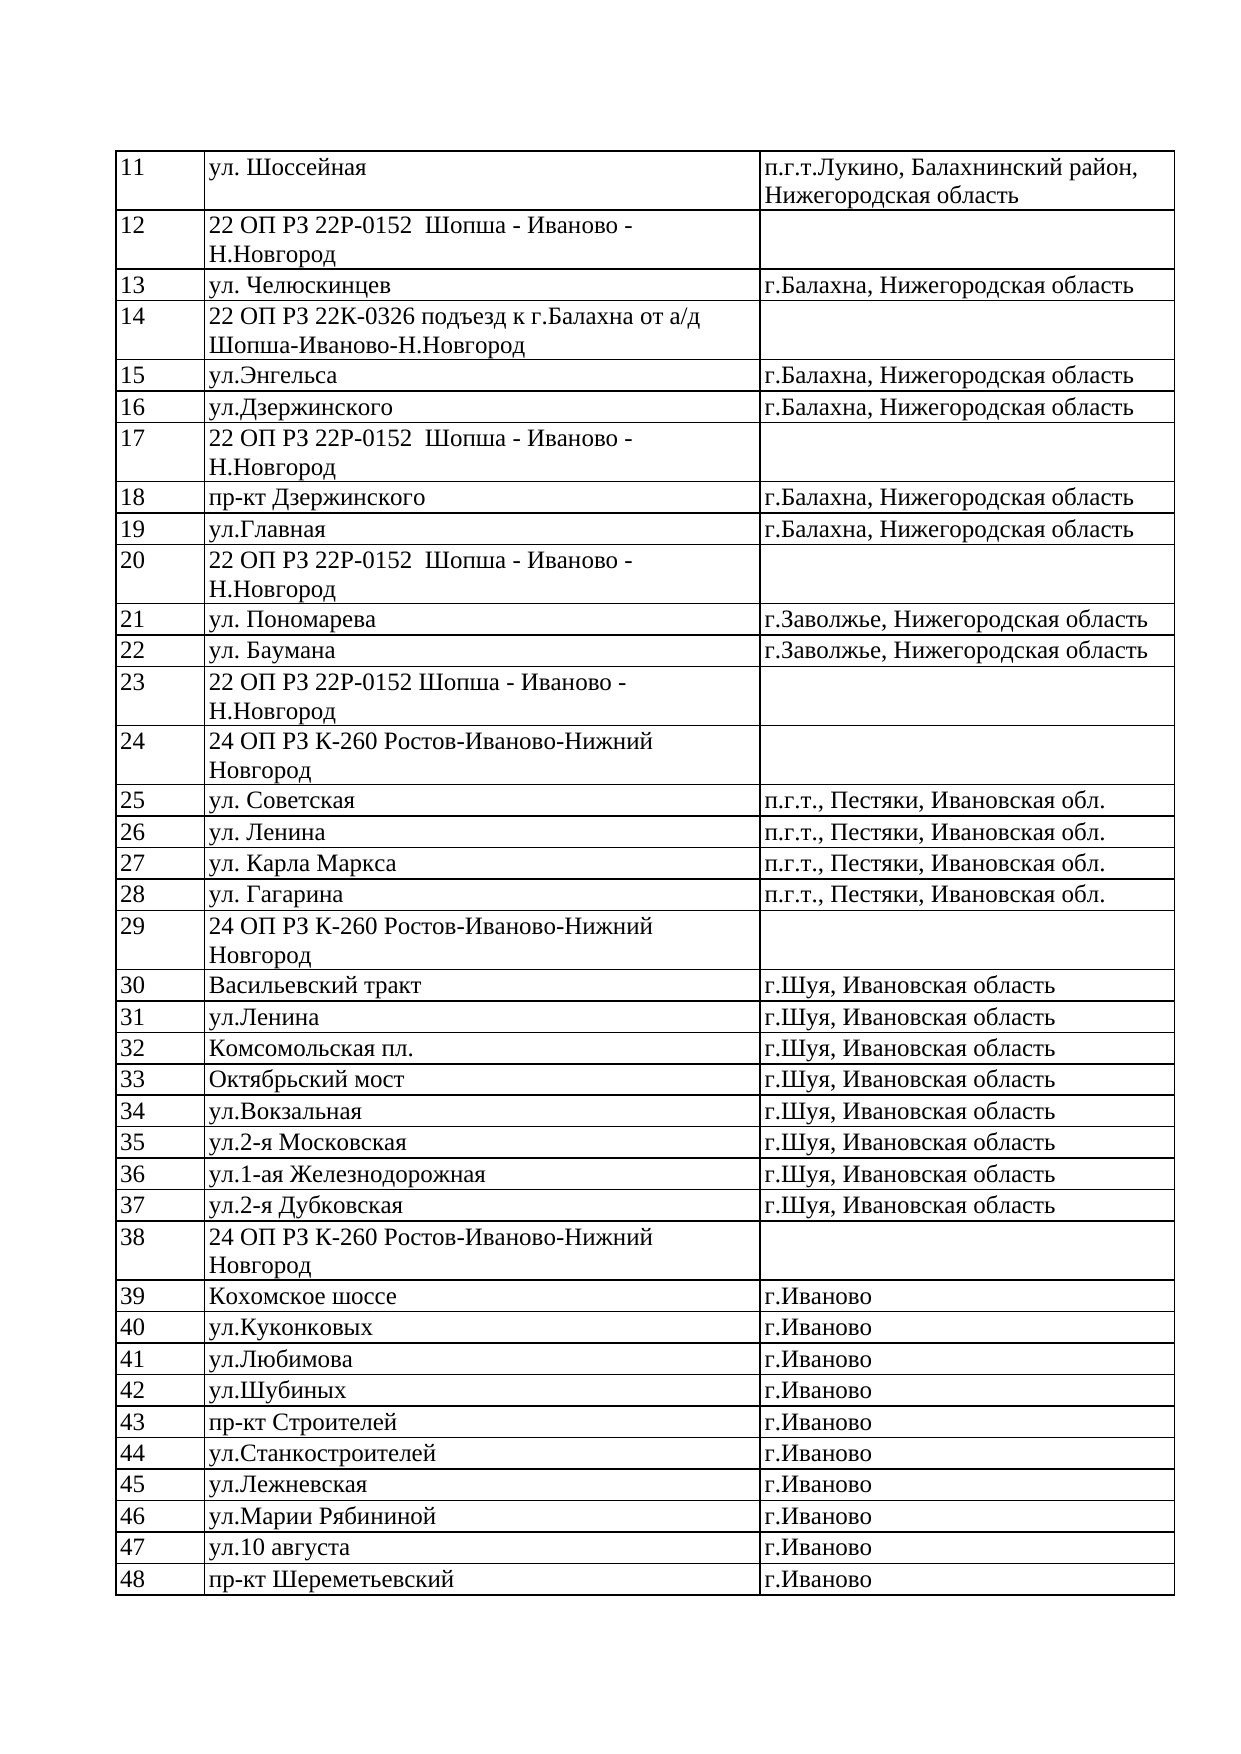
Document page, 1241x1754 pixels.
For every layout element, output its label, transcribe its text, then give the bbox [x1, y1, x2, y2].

table_cell ул.2-я Московская [205, 1127, 759, 1157]
table_cell г.Шуя, Ивановская область [761, 1096, 1174, 1126]
table_cell 22 [117, 636, 204, 666]
table_cell г.Шуя, Ивановская область [761, 1065, 1174, 1094]
table_cell ул.Ленина [205, 1002, 759, 1031]
table_cell ул. Ленина [205, 817, 759, 847]
table_cell [761, 301, 1174, 359]
table_cell пр-кт Строителей [205, 1407, 759, 1437]
table_cell 24 [117, 726, 204, 784]
table_cell ул. Шоссейная [205, 152, 759, 209]
table_cell 15 [117, 360, 204, 390]
table_cell г.Иваново [761, 1344, 1174, 1374]
table_cell 22 ОП РЗ 22Р-0152 Шопша - Иваново - Н.Новгород [205, 667, 759, 724]
table_cell г.Балахна, Нижегородская область [761, 270, 1174, 299]
table_cell [761, 726, 1174, 784]
table_cell 47 [117, 1533, 204, 1562]
table_cell 13 [117, 270, 204, 299]
table_cell Кохомское шоссе [205, 1281, 759, 1311]
table_cell ул.Вокзальная [205, 1096, 759, 1126]
table_cell г.Балахна, Нижегородская область [761, 392, 1174, 422]
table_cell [205, 211, 759, 268]
table_cell Комсомольская пл. [205, 1033, 759, 1063]
table_cell п.г.т., Пестяки, Ивановская обл. [761, 785, 1174, 815]
table_cell ул.1-ая Железнодорожная [205, 1159, 759, 1189]
table_cell п.г.т., Пестяки, Ивановская обл. [761, 848, 1174, 878]
table_cell ул. Челюскинцев [205, 270, 759, 299]
table_cell 32 [117, 1033, 204, 1063]
table_cell 42 [117, 1375, 204, 1405]
table_cell 30 [117, 970, 204, 1000]
table_cell 45 [117, 1470, 204, 1499]
table_cell 46 [117, 1501, 204, 1531]
table_cell 19 [117, 514, 204, 543]
table_cell 28 [117, 880, 204, 909]
table_cell 41 [117, 1344, 204, 1374]
table_cell [761, 423, 1174, 481]
table_cell ул. Гагарина [205, 880, 759, 909]
table_cell [761, 211, 1174, 268]
table_cell ул.2-я Дубковская [205, 1190, 759, 1220]
table_cell ул.10 августа [205, 1533, 759, 1562]
table_cell г.Шуя, Ивановская область [761, 1127, 1174, 1157]
table_cell ул. Пономарева [205, 604, 759, 634]
table_cell 14 [117, 301, 204, 359]
table_cell ул.Главная [205, 514, 759, 543]
table_cell 44 [117, 1438, 204, 1468]
table_cell ул. Карла Маркса [205, 848, 759, 878]
table_cell 27 [117, 848, 204, 878]
table_cell г.Шуя, Ивановская область [761, 970, 1174, 1000]
table_cell 24 ОП РЗ К-260 Ростов-Иваново-Нижний Новгород [205, 1222, 759, 1279]
table_cell 43 [117, 1407, 204, 1437]
table_cell г.Шуя, Ивановская область [761, 1002, 1174, 1031]
table_cell 24 ОП РЗ К-260 Ростов-Иваново-Нижний Новгород [205, 726, 759, 784]
table_cell 48 [117, 1564, 204, 1594]
table_cell г.Шуя, Ивановская область [761, 1033, 1174, 1063]
table_cell [761, 1222, 1174, 1279]
table_cell 12 [117, 211, 204, 268]
table_cell ул.Станкостроителей [205, 1438, 759, 1468]
table_cell 16 [117, 392, 204, 422]
table_cell 38 [117, 1222, 204, 1279]
table_cell п.г.т., Пестяки, Ивановская обл. [761, 880, 1174, 909]
table_cell г.Балахна, Нижегородская область [761, 514, 1174, 543]
table_cell г.Иваново [761, 1438, 1174, 1468]
table_cell п.г.т.Лукино, Балахнинский район, Нижегородская область [761, 152, 1174, 209]
table_cell пр-кт Дзержинского [205, 482, 759, 512]
table_cell ул. Советская [205, 785, 759, 815]
table_cell 35 [117, 1127, 204, 1157]
table_cell 22 ОП РЗ 22Р-0152 Шопша - Иваново - Н.Новгород [205, 545, 759, 603]
table_cell 39 [117, 1281, 204, 1311]
table_cell [761, 911, 1174, 968]
table_cell г.Иваново [761, 1312, 1174, 1342]
table_cell 23 [117, 667, 204, 724]
table_cell 37 [117, 1190, 204, 1220]
table_cell ул. Баумана [205, 636, 759, 666]
table_cell г.Иваново [761, 1375, 1174, 1405]
table_cell 24 ОП РЗ К-260 Ростов-Иваново-Нижний Новгород [205, 911, 759, 968]
table_cell 40 [117, 1312, 204, 1342]
table_cell г.Иваново [761, 1564, 1174, 1594]
table_cell 11 [117, 152, 204, 209]
table_cell [761, 545, 1174, 603]
table_cell г.Иваново [761, 1533, 1174, 1562]
table_cell г.Шуя, Ивановская область [761, 1159, 1174, 1189]
table_cell п.г.т., Пестяки, Ивановская обл. [761, 817, 1174, 847]
table_cell 17 [117, 423, 204, 481]
table_cell ул.Энгельса [205, 360, 759, 390]
table_cell 34 [117, 1096, 204, 1126]
table_cell г.Заволжье, Нижегородская область [761, 636, 1174, 666]
table_cell 33 [117, 1065, 204, 1094]
table_cell г.Заволжье, Нижегородская область [761, 604, 1174, 634]
table_cell 36 [117, 1159, 204, 1189]
table_cell 22 ОП РЗ 22Р-0152 Шопша - Иваново - Н.Новгород [205, 423, 759, 481]
table_cell 29 [117, 911, 204, 968]
table_cell 21 [117, 604, 204, 634]
table_cell г.Иваново [761, 1501, 1174, 1531]
table_cell г.Балахна, Нижегородская область [761, 482, 1174, 512]
table_cell г.Иваново [761, 1470, 1174, 1499]
table_cell г.Иваново [761, 1281, 1174, 1311]
table_cell ул.Лежневская [205, 1470, 759, 1499]
table_cell 20 [117, 545, 204, 603]
table_cell пр-кт Шереметьевский [205, 1564, 759, 1594]
table_cell [761, 667, 1174, 724]
table_cell 26 [117, 817, 204, 847]
table_cell ул.Дзержинского [205, 392, 759, 422]
table_cell ул.Куконковых [205, 1312, 759, 1342]
table_cell Октябрьский мост [205, 1065, 759, 1094]
table_cell ул.Шубиных [205, 1375, 759, 1405]
table_cell 25 [117, 785, 204, 815]
table_cell 31 [117, 1002, 204, 1031]
table_cell г.Шуя, Ивановская область [761, 1190, 1174, 1220]
table_cell 22 ОП РЗ 22К-0326 подъезд к г.Балахна от а/д Шопша-Иваново-Н.Новгород [205, 301, 759, 359]
table_cell 18 [117, 482, 204, 512]
table_cell ул.Любимова [205, 1344, 759, 1374]
table_cell ул.Марии Рябининой [205, 1501, 759, 1531]
table_cell г.Балахна, Нижегородская область [761, 360, 1174, 390]
table_cell г.Иваново [761, 1407, 1174, 1437]
table_cell Васильевский тракт [205, 970, 759, 1000]
